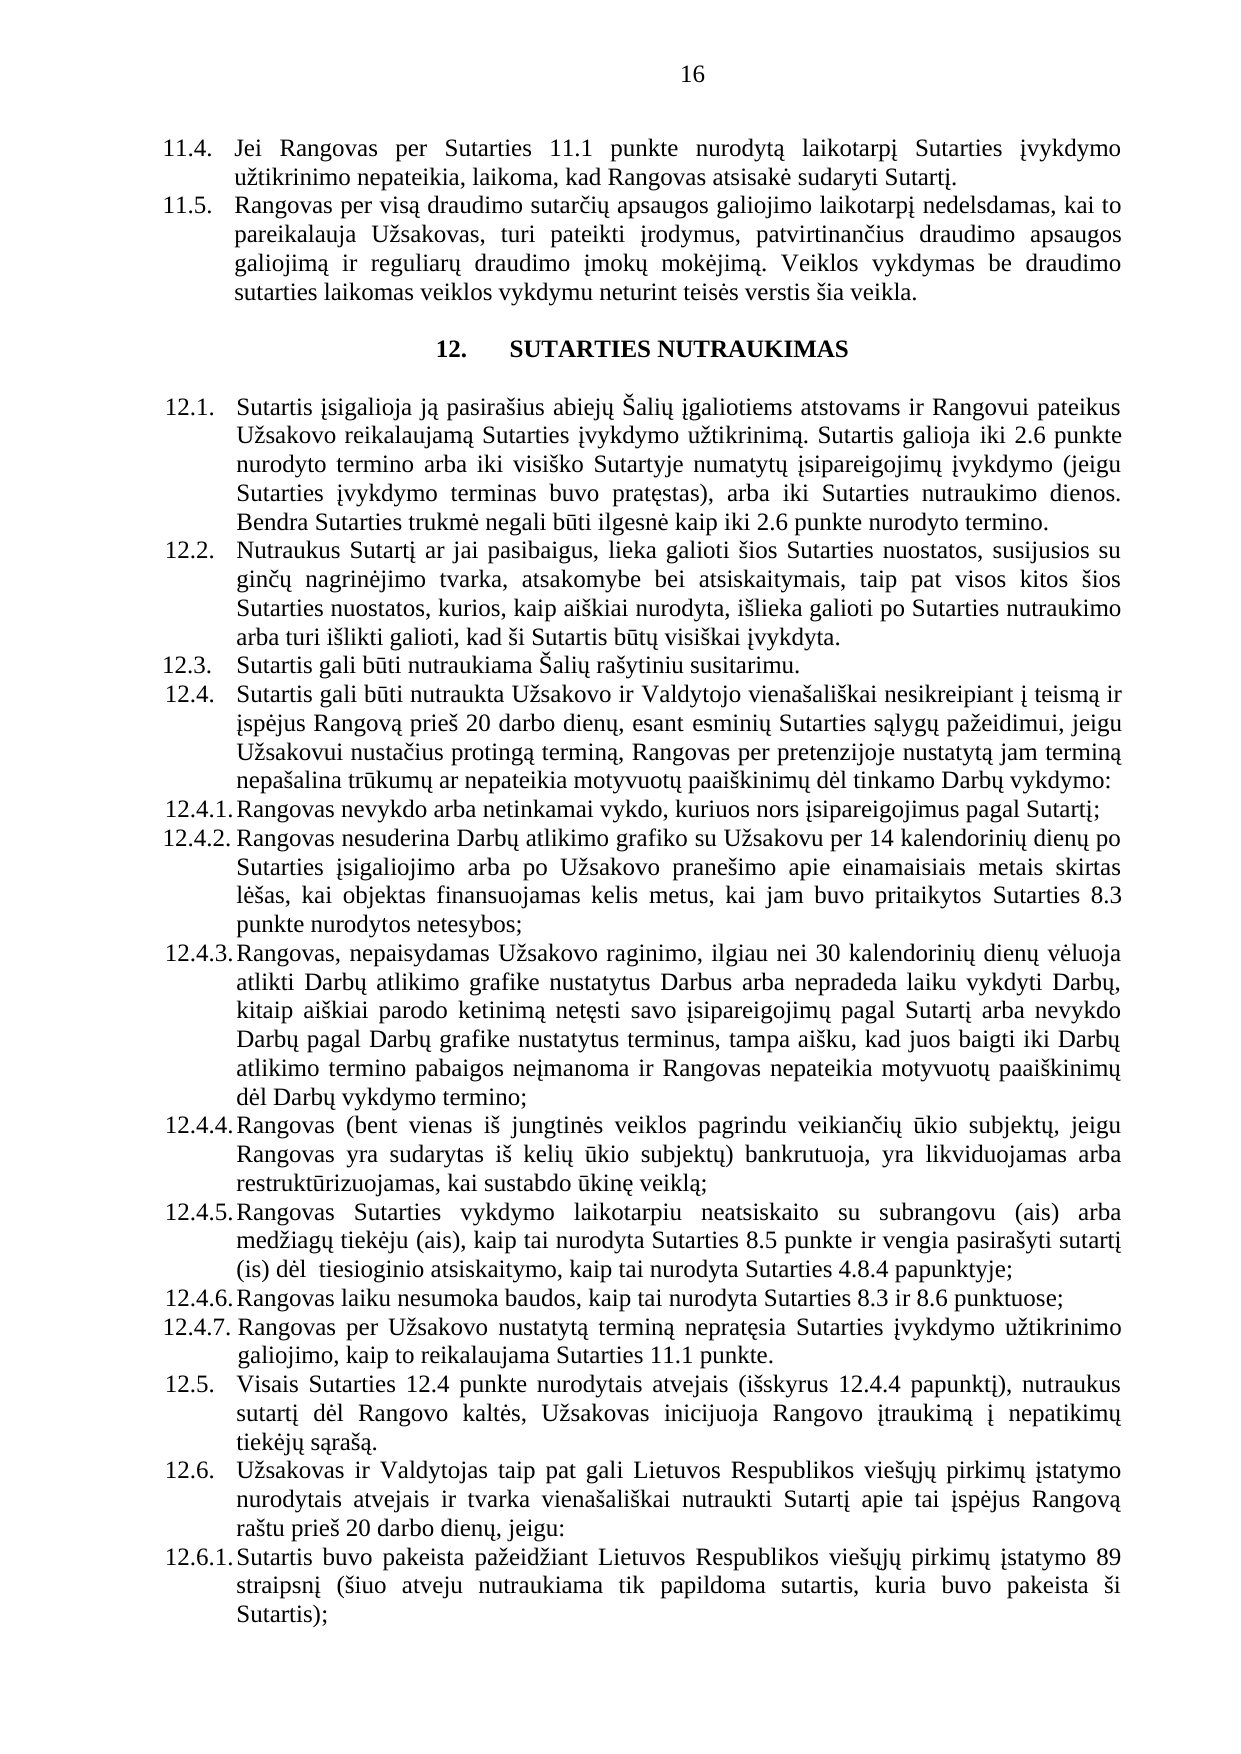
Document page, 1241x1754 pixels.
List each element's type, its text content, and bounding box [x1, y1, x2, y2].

list Jei Rangovas per Sutarties 11.1 punkte nurodytą laikotarpį Sutarties įvykdymo užtikrinimo nepateikia, laikoma, kad Rangovas atsisakė sudaryti Sutartį. [162, 133, 1122, 190]
list SUTARTIES NUTRAUKIMAS [162, 334, 1122, 363]
list Rangovas, nepaisydamas Užsakovo raginimo, ilgiau nei 30 kalendorinių dienų vėluoja atlikti Darbų atlikimo grafike nustatytus Darbus arba nepradeda laiku vykdyti Darbų, kitaip aiškiai parodo ketinimą netęsti savo įsipareigojimų pagal Sutartį arba nevykdo Darbų pagal Darbų grafike nustatytus terminus, tampa aišku, kad juos baigti iki Darbų atlikimo termino pabaigos neįmanoma ir Rangovas nepateikia motyvuotų paaiškinimų dėl Darbų vykdymo termino; [164, 938, 1122, 1110]
list Rangovas Sutarties vykdymo laikotarpiu neatsiskaito su subrangovu (ais) arba medžiagų tiekėju (ais), kaip tai nurodyta Sutarties 8.5 punkte ir vengia pasirašyti sutartį (is) dėl tiesioginio atsiskaitymo, kaip tai nurodyta Sutarties 4.8.4 papunktyje; [164, 1197, 1122, 1283]
list Rangovas (bent vienas iš jungtinės veiklos pagrindu veikiančių ūkio subjektų, jeigu Rangovas yra sudarytas iš kelių ūkio subjektų) bankrutuoja, yra likviduojamas arba restruktūrizuojamas, kai sustabdo ūkinę veiklą; [164, 1110, 1122, 1197]
list Nutraukus Sutartį ar jai pasibaigus, lieka galioti šios Sutarties nuostatos, susijusios su ginčų nagrinėjimo tvarka, atsakomybe bei atsiskaitymais, taip pat visos kitos šios Sutarties nuostatos, kurios, kaip aiškiai nurodyta, išlieka galioti po Sutarties nutraukimo arba turi išlikti galioti, kad ši Sutartis būtų visiškai įvykdyta. [164, 535, 1122, 650]
list Sutartis įsigalioja ją pasirašius abiejų Šalių įgaliotiems atstovams ir Rangovui pateikus Užsakovo reikalaujamą Sutarties įvykdymo užtikrinimą. Sutartis galioja iki 2.6 punkte nurodyto termino arba iki visiško Sutartyje numatytų įsipareigojimų įvykdymo (jeigu Sutarties įvykdymo terminas buvo pratęstas), arba iki Sutarties nutraukimo dienos. Bendra Sutarties trukmė negali būti ilgesnė kaip iki 2.6 punkte nurodyto termino. [164, 392, 1122, 535]
list Visais Sutarties 12.4 punkte nurodytais atvejais (išskyrus 12.4.4 papunktį), nutraukus sutartį dėl Rangovo kaltės, Užsakovas inicijuoja Rangovo įtraukimą į nepatikimų tiekėjų sąrašą. [164, 1369, 1122, 1455]
list Rangovas per Užsakovo nustatytą terminą nepratęsia Sutarties įvykdymo užtikrinimo galiojimo, kaip to reikalaujama Sutarties 11.1 punkte. [162, 1312, 1122, 1369]
list Užsakovas ir Valdytojas taip pat gali Lietuvos Respublikos viešųjų pirkimų įstatymo nurodytais atvejais ir tvarka vienašališkai nutraukti Sutartį apie tai įspėjus Rangovą raštu prieš 20 darbo dienų, jeigu: [164, 1455, 1122, 1542]
list Rangovas nevykdo arba netinkamai vykdo, kuriuos nors įsipareigojimus pagal Sutartį; [164, 794, 1122, 823]
list Rangovas per visą draudimo sutarčių apsaugos galiojimo laikotarpį nedelsdamas, kai to pareikalauja Užsakovas, turi pateikti įrodymus, patvirtinančius draudimo apsaugos galiojimą ir reguliarų draudimo įmokų mokėjimą. Veiklos vykdymas be draudimo sutarties laikomas veiklos vykdymu neturint teisės verstis šia veikla. [162, 190, 1122, 305]
list Sutartis gali būti nutraukta Užsakovo ir Valdytojo vienašališkai nesikreipiant į teismą ir įspėjus Rangovą prieš 20 darbo dienų, esant esminių Sutarties sąlygų pažeidimui, jeigu Užsakovui nustačius protingą terminą, Rangovas per pretenzijoje nustatytą jam terminą nepašalina trūkumų ar nepateikia motyvuotų paaiškinimų dėl tinkamo Darbų vykdymo: [164, 679, 1122, 794]
list Rangovas nesuderina Darbų atlikimo grafiko su Užsakovu per 14 kalendorinių dienų po Sutarties įsigaliojimo arba po Užsakovo pranešimo apie einamaisiais metais skirtas lėšas, kai objektas finansuojamas kelis metus, kai jam buvo pritaikytos Sutarties 8.3 punkte nurodytos netesybos; [162, 823, 1122, 938]
list Sutartis buvo pakeista pažeidžiant Lietuvos Respublikos viešųjų pirkimų įstatymo 89 straipsnį (šiuo atveju nutraukiama tik papildoma sutartis, kuria buvo pakeista ši Sutartis); [164, 1542, 1122, 1628]
list Rangovas laiku nesumoka baudos, kaip tai nurodyta Sutarties 8.3 ir 8.6 punktuose; [164, 1283, 1122, 1312]
list Sutartis gali būti nutraukiama Šalių rašytiniu susitarimu. [162, 650, 1122, 679]
